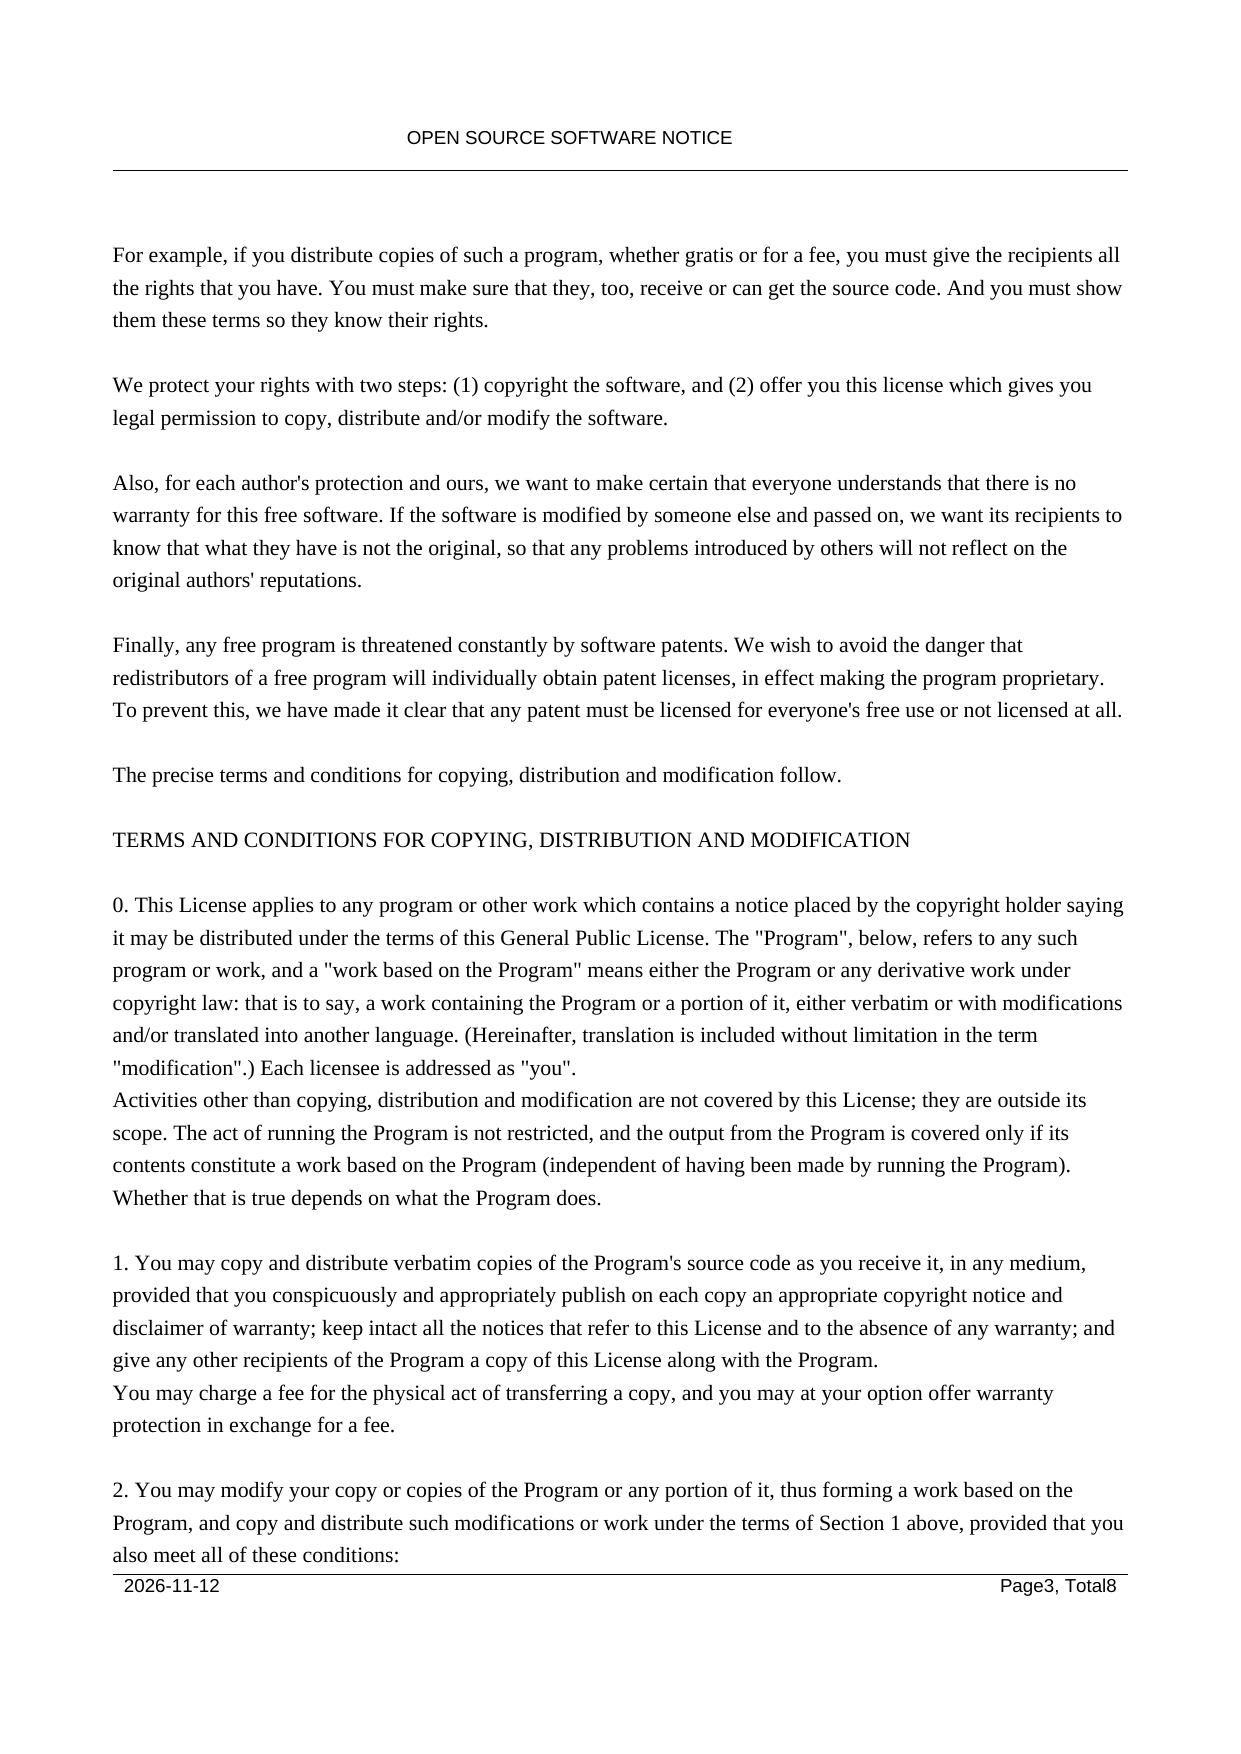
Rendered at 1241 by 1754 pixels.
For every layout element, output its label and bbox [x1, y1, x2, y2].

text [112, 206, 1128, 1571]
